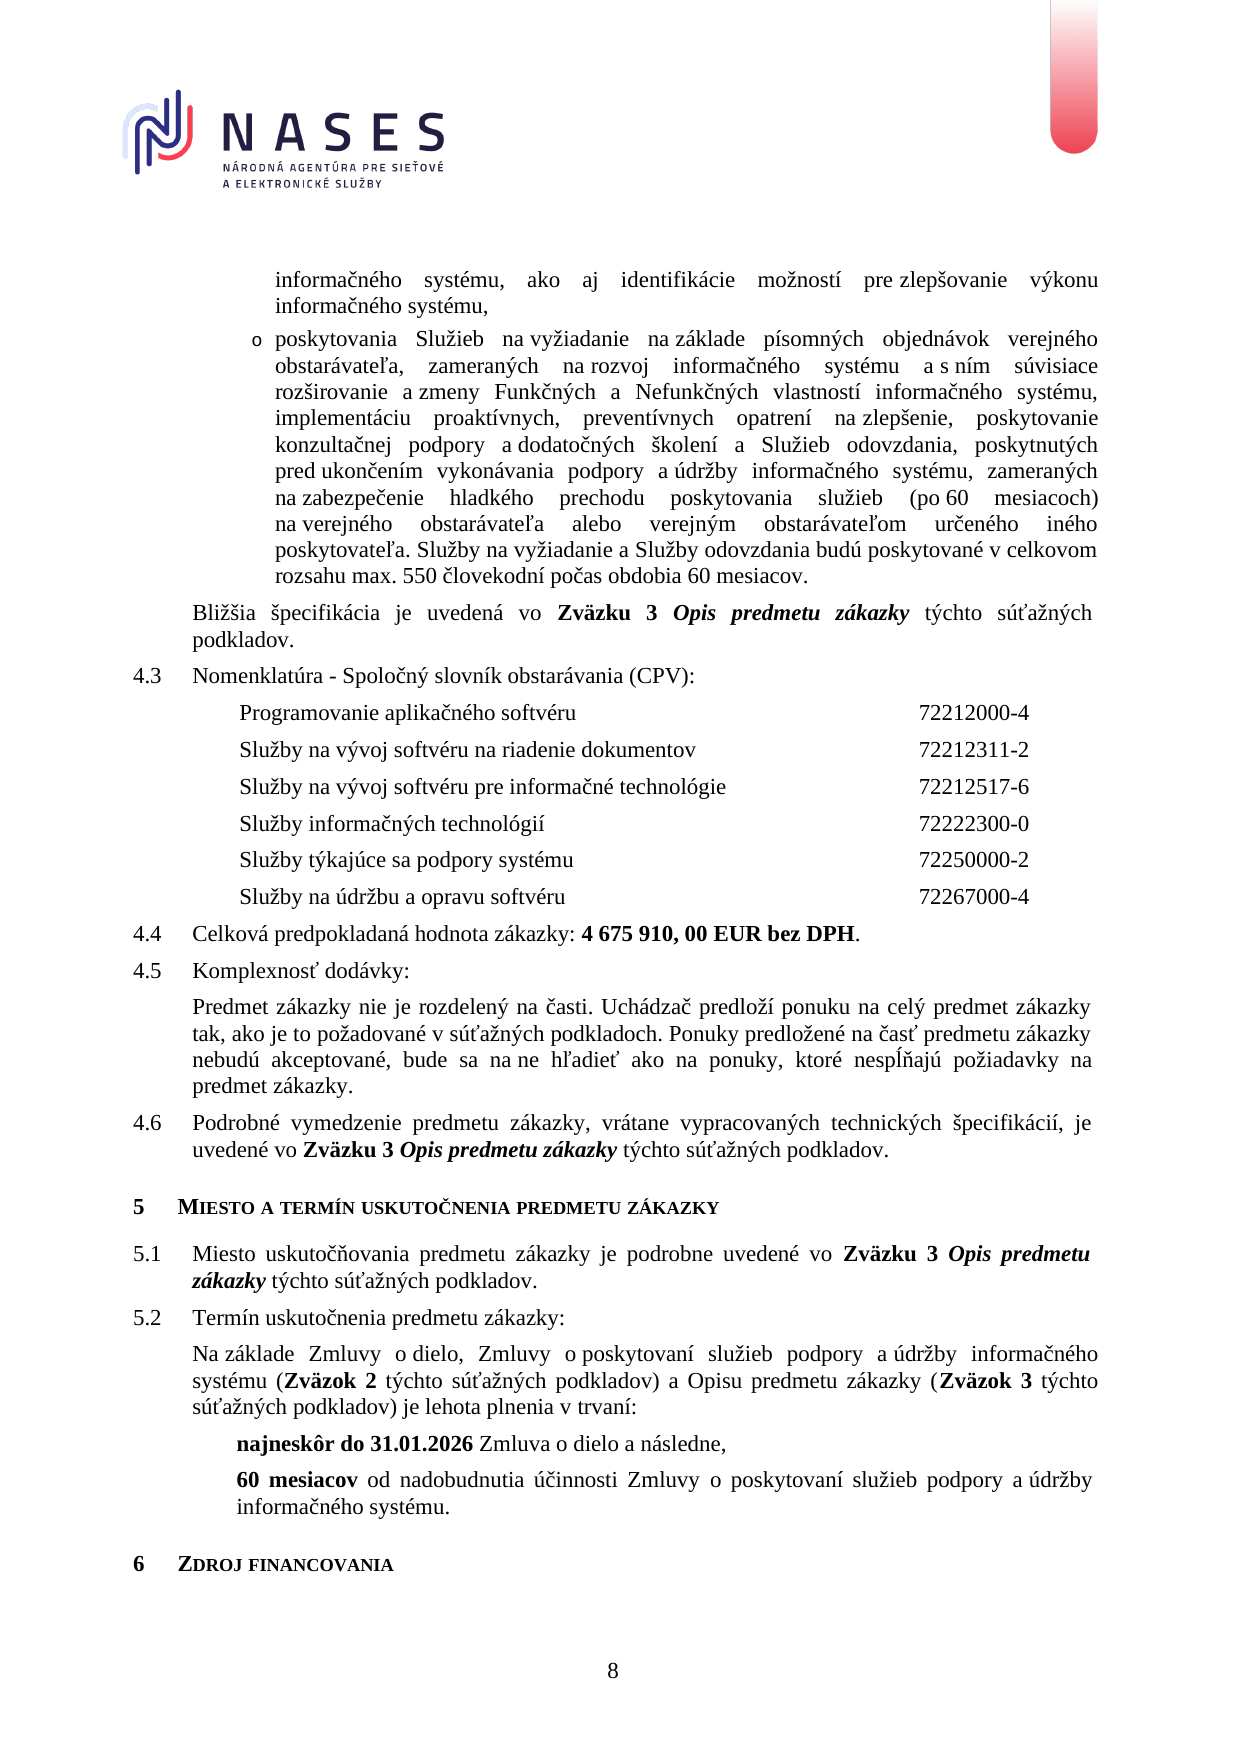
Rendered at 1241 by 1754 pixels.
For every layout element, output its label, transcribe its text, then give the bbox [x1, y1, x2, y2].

text Na základe Zmluvy o dielo, Zmluvy o poskytovaní služieb podpory a údržby informačného systému (Zväzok 2 týchto súťažných podkladov) a Opisu predmetu zákazky (Zväzok 3 týchto súťažných podkladov) je lehota plnenia v trvaní: [192, 1340, 1098, 1419]
text najneskôr do 31.01.2026 Zmluva o dielo a následne, [236, 1430, 1092, 1456]
text 60 mesiacov od nadobudnutia účinnosti Zmluvy o poskytovaní služieb podpory a údržby informačného systému. [236, 1467, 1092, 1519]
picture [1037, 0, 1115, 157]
subtitle Celková predpokladaná hodnota zákazky: 4 675 910, 00 EUR bez DPH. [133, 920, 1092, 946]
text Služby na vývoj softvéru pre informačné technológie 72212517-6 [239, 773, 1092, 799]
text Služby informačných technológií 72222300-0 [239, 809, 1092, 836]
text Služby týkajúce sa podpory systému 72250000-2 [239, 846, 1092, 873]
subtitle Podrobné vymedzenie predmetu zákazky, vrátane vypracovaných technických špecifikácií, je uvedené vo Zväzku 3 Opis predmetu zákazky týchto súťažných podkladov. [133, 1109, 1092, 1162]
subtitle Nomenklatúra - Spoločný slovník obstarávania (CPV): [133, 662, 1092, 689]
subtitle Termín uskutočnenia predmetu zákazky: [133, 1303, 1092, 1330]
text poskytovania Služieb na vyžiadanie na základe písomných objednávok verejného obstarávateľa, zameraných na rozvoj informačného systému a s ním súvisiace rozširovanie a zmeny Funkčných a Nefunkčných vlastností informačného systému, implementáciu proaktívnych, preventívnych opatrení na zlepšenie, poskytovanie konzultačnej podpory a dodatočných školení a Služieb odovzdania, poskytnutých pred ukončením vykonávania podpory a údržby informačného systému, zameraných na zabezpečenie hladkého prechodu poskytovania služieb (po 60 mesiacoch) na verejného obstarávateľa alebo verejným obstarávateľom určeného iného poskytovateľa. Služby na vyžiadanie a Služby odovzdania budú poskytované v celkovom rozsahu max. 550 človekodní počas obdobia 60 mesiacov. [251, 325, 1098, 589]
text Programovanie aplikačného softvéru 72212000-4 [239, 699, 1092, 726]
subtitle Komplexnosť dodávky: [133, 957, 1092, 983]
text Služby na údržbu a opravu softvéru 72267000-4 [239, 883, 1092, 909]
text Bližšia špecifikácia je uvedená vo Zväzku 3 Opis predmetu zákazky týchto súťažných podkladov. [192, 599, 1092, 652]
text Predmet zákazky nie je rozdelený na časti. Uchádzač predloží ponuku na celý predmet zákazky tak, ako je to požadované v súťažných podkladoch. Ponuky predložené na časť predmetu zákazky nebudú akceptované, bude sa na ne hľadieť ako na ponuky, ktoré nespĺňajú požiadavky na predmet zákazky. [192, 993, 1092, 1099]
subtitle Miesto uskutočňovania predmetu zákazky je podrobne uvedené vo Zväzku 3 Opis predmetu zákazky týchto súťažných podkladov. [133, 1240, 1092, 1293]
text Služby na vývoj softvéru na riadenie dokumentov 72212311-2 [239, 736, 1092, 762]
subtitle Miesto a termín uskutočnenia predmetu zákazky [133, 1193, 1092, 1219]
subtitle Zdroj financovania [133, 1551, 1092, 1577]
picture [92, 23, 467, 254]
